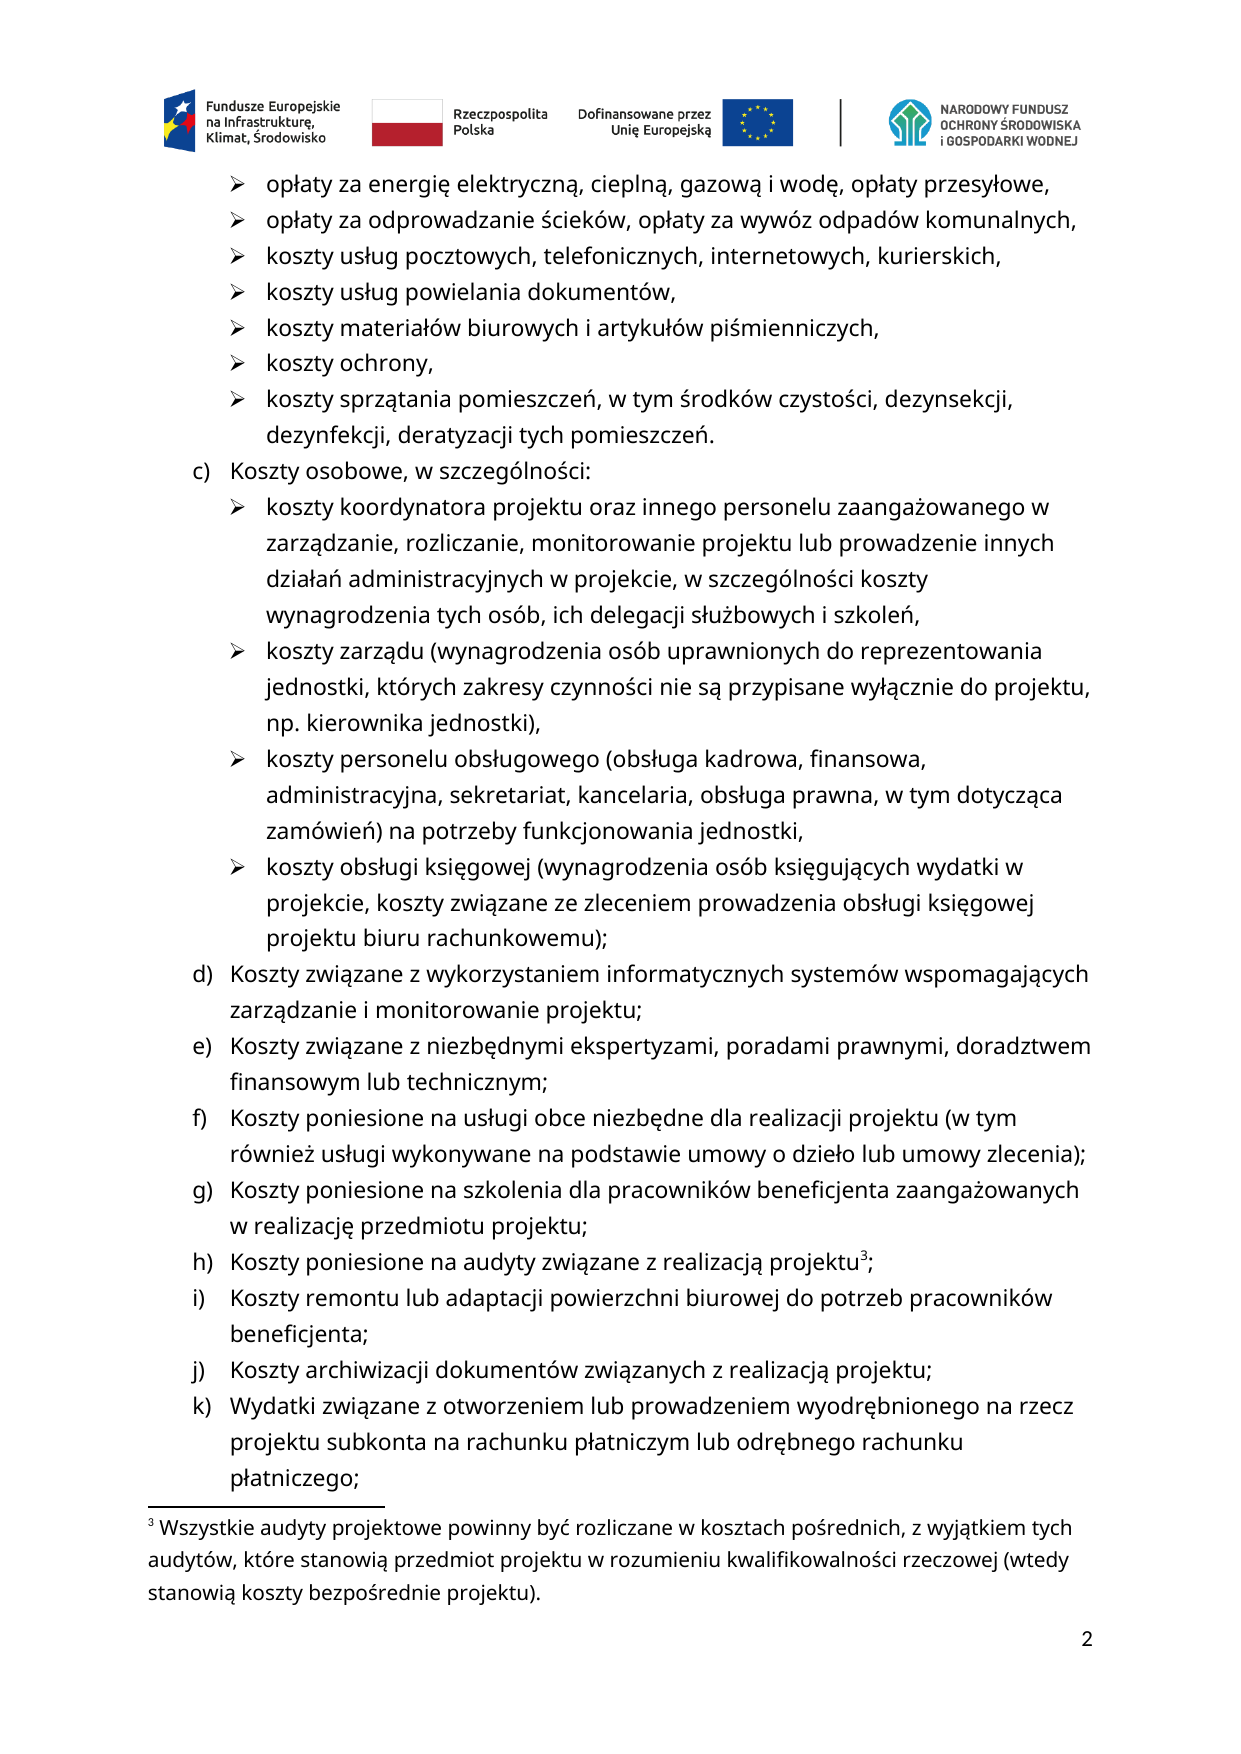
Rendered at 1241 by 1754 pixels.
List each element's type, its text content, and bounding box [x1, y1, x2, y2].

list koszty materiałów biurowych i artykułów piśmienniczych, [228, 311, 1093, 343]
list Koszty związane z niezbędnymi ekspertyzami, poradami prawnymi, doradztwem finansowym lub technicznym; [192, 1030, 1093, 1097]
list koszty ochrony, [228, 347, 1093, 379]
list Koszty remontu lub adaptacji powierzchni biurowej do potrzeb pracowników beneficjenta; [192, 1282, 1093, 1349]
list Koszty poniesione na usługi obce niezbędne dla realizacji projektu (w tym również usługi wykonywane na podstawie umowy o dzieło lub umowy zlecenia); [192, 1102, 1093, 1169]
list koszty personelu obsługowego (obsługa kadrowa, finansowa, administracyjna, sekretariat, kancelaria, obsługa prawna, w tym dotycząca zamówień) na potrzeby funkcjonowania jednostki, [228, 743, 1093, 846]
list koszty zarządu (wynagrodzenia osób uprawnionych do reprezentowania jednostki, których zakresy czynności nie są przypisane wyłącznie do projektu, np. kierownika jednostki), [228, 635, 1093, 738]
list Koszty osobowe, w szczególności: [192, 455, 1093, 486]
list Koszty poniesione na audyty związane z realizacją projektu; [192, 1246, 1093, 1277]
list koszty sprzątania pomieszczeń, w tym środków czystości, dezynsekcji, dezynfekcji, deratyzacji tych pomieszczeń. [228, 383, 1093, 451]
list koszty usług pocztowych, telefonicznych, internetowych, kurierskich, [228, 239, 1093, 271]
picture [147, 73, 1093, 168]
list Wydatki związane z otworzeniem lub prowadzeniem wyodrębnionego na rzecz projektu subkonta na rachunku płatniczym lub odrębnego rachunku płatniczego; [192, 1389, 1093, 1493]
list opłaty za odprowadzanie ścieków, opłaty za wywóz odpadów komunalnych, [228, 204, 1093, 235]
list koszty obsługi księgowej (wynagrodzenia osób księgujących wydatki w projekcie, koszty związane ze zleceniem prowadzenia obsługi księgowej projektu biuru rachunkowemu); [228, 851, 1093, 954]
list Koszty archiwizacji dokumentów związanych z realizacją projektu; [192, 1354, 1093, 1385]
list Koszty poniesione na szkolenia dla pracowników beneficjenta zaangażowanych w realizację przedmiotu projektu; [192, 1174, 1093, 1241]
list Koszty związane z wykorzystaniem informatycznych systemów wspomagających zarządzanie i monitorowanie projektu; [192, 958, 1093, 1026]
list koszty usług powielania dokumentów, [228, 276, 1093, 307]
list opłaty za energię elektryczną, cieplną, gazową i wodę, opłaty przesyłowe, [228, 168, 1093, 199]
list koszty koordynatora projektu oraz innego personelu zaangażowanego w zarządzanie, rozliczanie, monitorowanie projektu lub prowadzenie innych działań administracyjnych w projekcie, w szczególności koszty wynagrodzenia tych osób, ich delegacji służbowych i szkoleń, [228, 491, 1093, 630]
